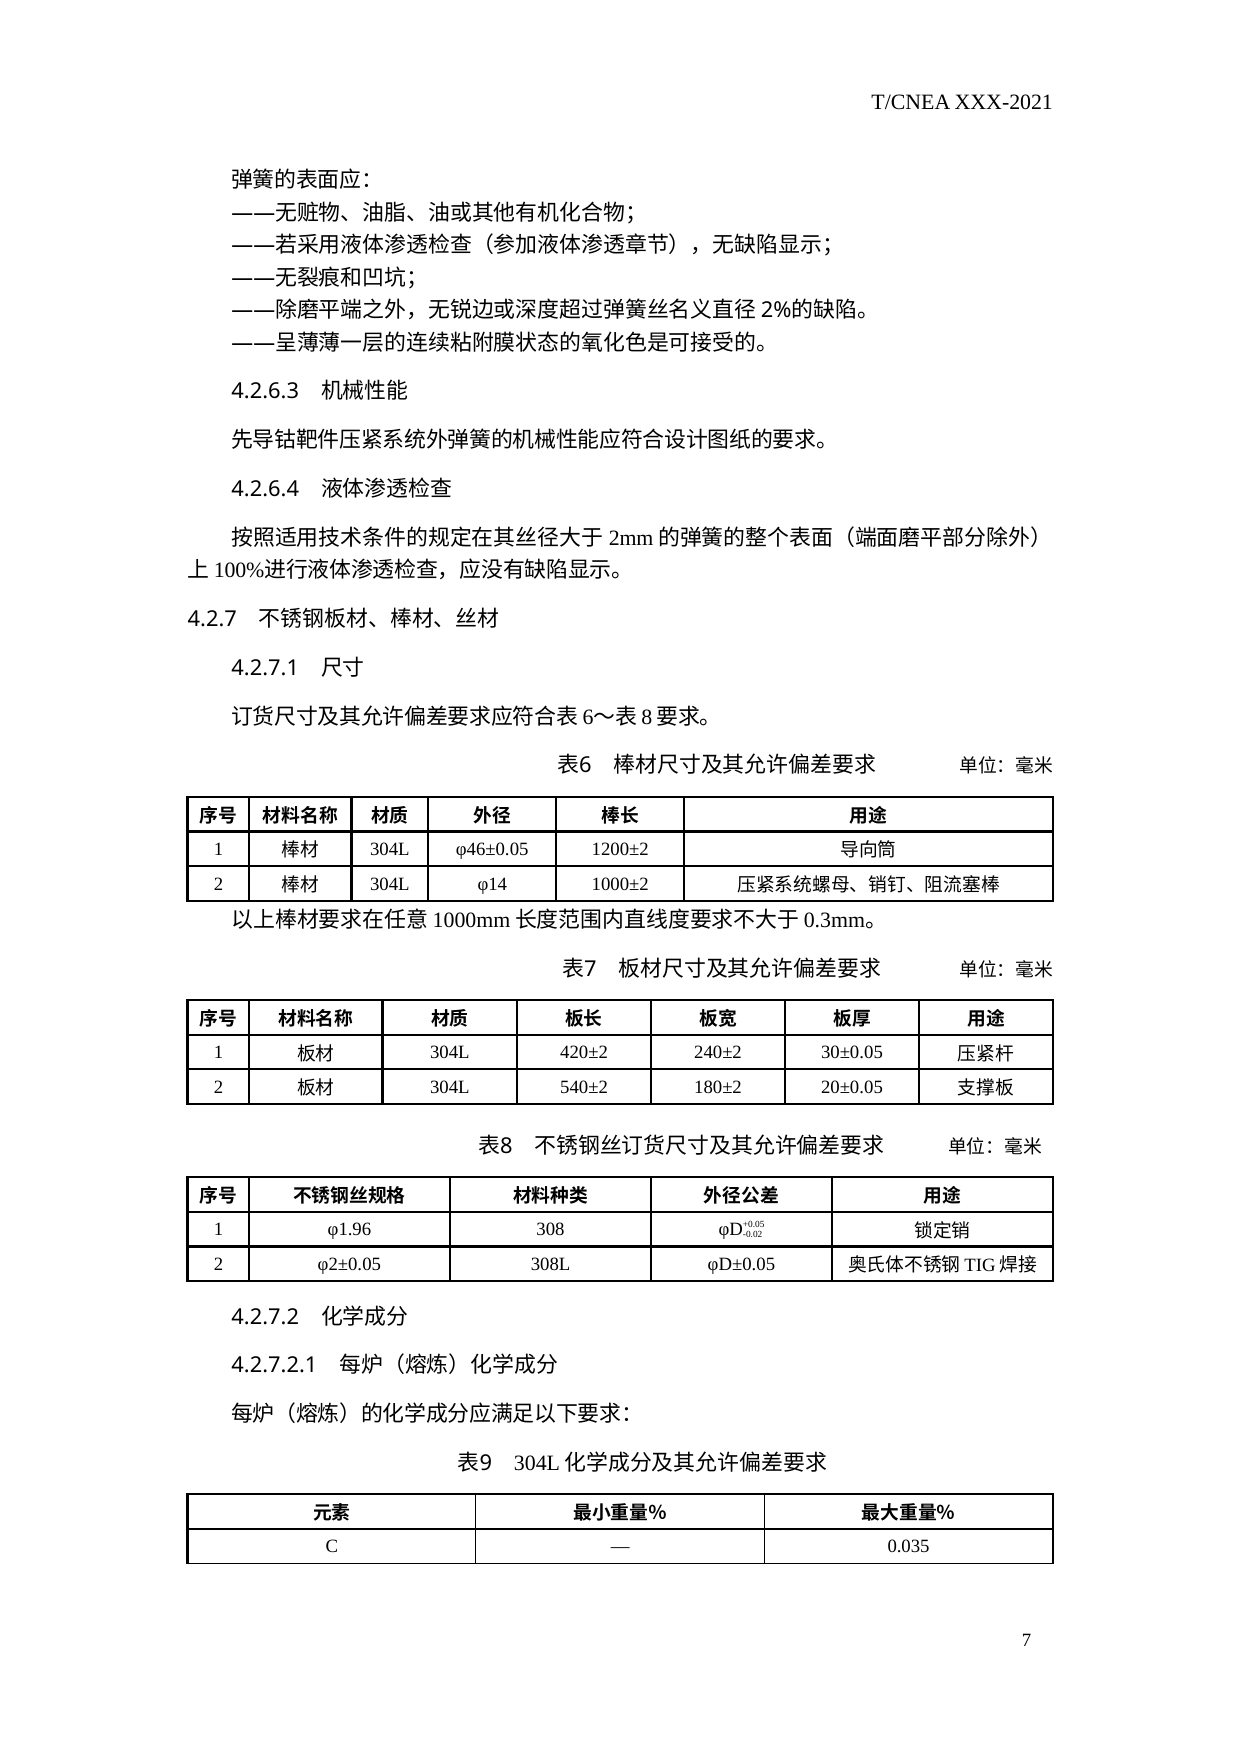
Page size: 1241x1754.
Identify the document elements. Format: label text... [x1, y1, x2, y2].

text 订货尺寸及其允许偏差要求应符合表6～表8要求。 [187, 698, 1053, 731]
table_cell 20±0.05 [786, 1070, 918, 1103]
table_cell 308 [451, 1213, 650, 1245]
table_cell 棒材 [250, 867, 350, 899]
table_header 序号 [189, 1001, 248, 1034]
list 棒材尺寸及其允许偏差要求 单位：毫米 [187, 747, 1053, 779]
table_cell φD+0.05 -0.02 [652, 1213, 831, 1245]
table_cell 支撑板 [920, 1070, 1052, 1103]
table_header 材料名称 [250, 798, 350, 830]
table_cell 棒材 [250, 833, 350, 865]
table_cell 不锈钢丝订货尺寸及其允许偏差要求 单位：毫米 [188, 1105, 1053, 1176]
table_cell 2 [189, 1070, 248, 1103]
table_cell 30±0.05 [786, 1036, 918, 1068]
text 机械性能 [187, 373, 1053, 406]
table_cell 不锈钢丝规格 [250, 1178, 449, 1211]
table_cell 压紧系统螺母、销钉、阻流塞棒 [685, 867, 1052, 899]
table_cell 540±2 [518, 1070, 650, 1103]
table_cell 用途 [833, 1178, 1052, 1211]
table_header 材料名称 [250, 1001, 381, 1034]
table_cell 外径公差 [652, 1178, 831, 1211]
list 除磨平端之外，无锐边或深度超过弹簧丝名义直径2%的缺陷。 [231, 292, 1053, 324]
table_cell 最小重量％ [476, 1495, 764, 1528]
table_header 序号 [189, 798, 248, 830]
text 弹簧的表面应： [187, 162, 1053, 194]
table_cell 1200±2 [557, 833, 683, 865]
table_cell — [476, 1530, 764, 1562]
table_cell 308L [451, 1248, 650, 1280]
table_cell 最大重量％ [765, 1495, 1052, 1528]
table_cell φD±0.05 [652, 1248, 831, 1280]
table_cell 锁定销 [833, 1213, 1052, 1245]
table_cell 1000±2 [557, 867, 683, 899]
table_cell 板材 [250, 1070, 381, 1103]
text 以上棒材要求在任意1000mm长度范围内直线度要求不大于0.3mm。 [187, 902, 1053, 934]
table_header 板厚 [786, 1001, 918, 1034]
list 呈薄薄一层的连续粘附膜状态的氧化色是可接受的。 [231, 324, 1053, 357]
text 不锈钢板材、棒材、丝材 [187, 601, 1053, 633]
table_cell 0.035 [765, 1530, 1052, 1562]
table_cell 304L [353, 833, 427, 865]
table_header 304L化学成分及其允许偏差要求 [188, 1428, 1053, 1493]
table_cell 2 [189, 1248, 248, 1280]
table_cell φ1.96 [250, 1213, 449, 1245]
table_cell φ14 [429, 867, 555, 899]
table_header 棒长 [557, 798, 683, 830]
table_cell 元素 [189, 1495, 475, 1528]
table_cell 180±2 [652, 1070, 784, 1103]
table_cell 420±2 [518, 1036, 650, 1068]
table_header 板宽 [652, 1001, 784, 1034]
list 若采用液体渗透检查（参加液体渗透章节），无缺陷显示； [231, 227, 1053, 259]
table_cell 序号 [189, 1178, 248, 1211]
list 无裂痕和凹坑； [231, 259, 1053, 292]
table_cell φ46±0.05 [429, 833, 555, 865]
text 液体渗透检查 [187, 471, 1053, 503]
text 每炉（熔炼）的化学成分应满足以下要求： [187, 1396, 1053, 1428]
text 按照适用技术条件的规定在其丝径大于2mm的弹簧的整个表面（端面磨平部分除外）上100%进行液体渗透检查，应没有缺陷显示。 [187, 519, 1053, 584]
table_cell 1 [189, 1036, 248, 1068]
table_header 材质 [384, 1001, 516, 1034]
list 板材尺寸及其允许偏差要求 单位：毫米 [187, 950, 1053, 983]
table_cell 1 [189, 1213, 248, 1245]
table_cell 板材 [250, 1036, 381, 1068]
text 化学成分 [187, 1298, 1053, 1331]
table_header 用途 [685, 798, 1052, 830]
list 无赃物、油脂、油或其他有机化合物； [231, 194, 1053, 227]
table_header 板长 [518, 1001, 650, 1034]
table_cell 240±2 [652, 1036, 784, 1068]
text 先导钴靶件压紧系统外弹簧的机械性能应符合设计图纸的要求。 [187, 422, 1053, 454]
table_cell φ2±0.05 [250, 1248, 449, 1280]
table_cell 304L [353, 867, 427, 899]
table_header 用途 [920, 1001, 1052, 1034]
text 每炉（熔炼）化学成分 [187, 1347, 1053, 1379]
table_cell C [189, 1530, 475, 1562]
table_cell 材料种类 [451, 1178, 650, 1211]
table_cell 1 [189, 833, 248, 865]
table_cell 2 [189, 867, 248, 899]
table_header 材质 [353, 798, 427, 830]
table_cell 压紧杆 [920, 1036, 1052, 1068]
table_cell 导向筒 [685, 833, 1052, 865]
table_cell 奥氏体不锈钢TIG焊接 [833, 1248, 1052, 1280]
table_cell 304L [384, 1070, 516, 1103]
table_cell 304L [384, 1036, 516, 1068]
table_header 外径 [429, 798, 555, 830]
text 尺寸 [187, 649, 1053, 682]
